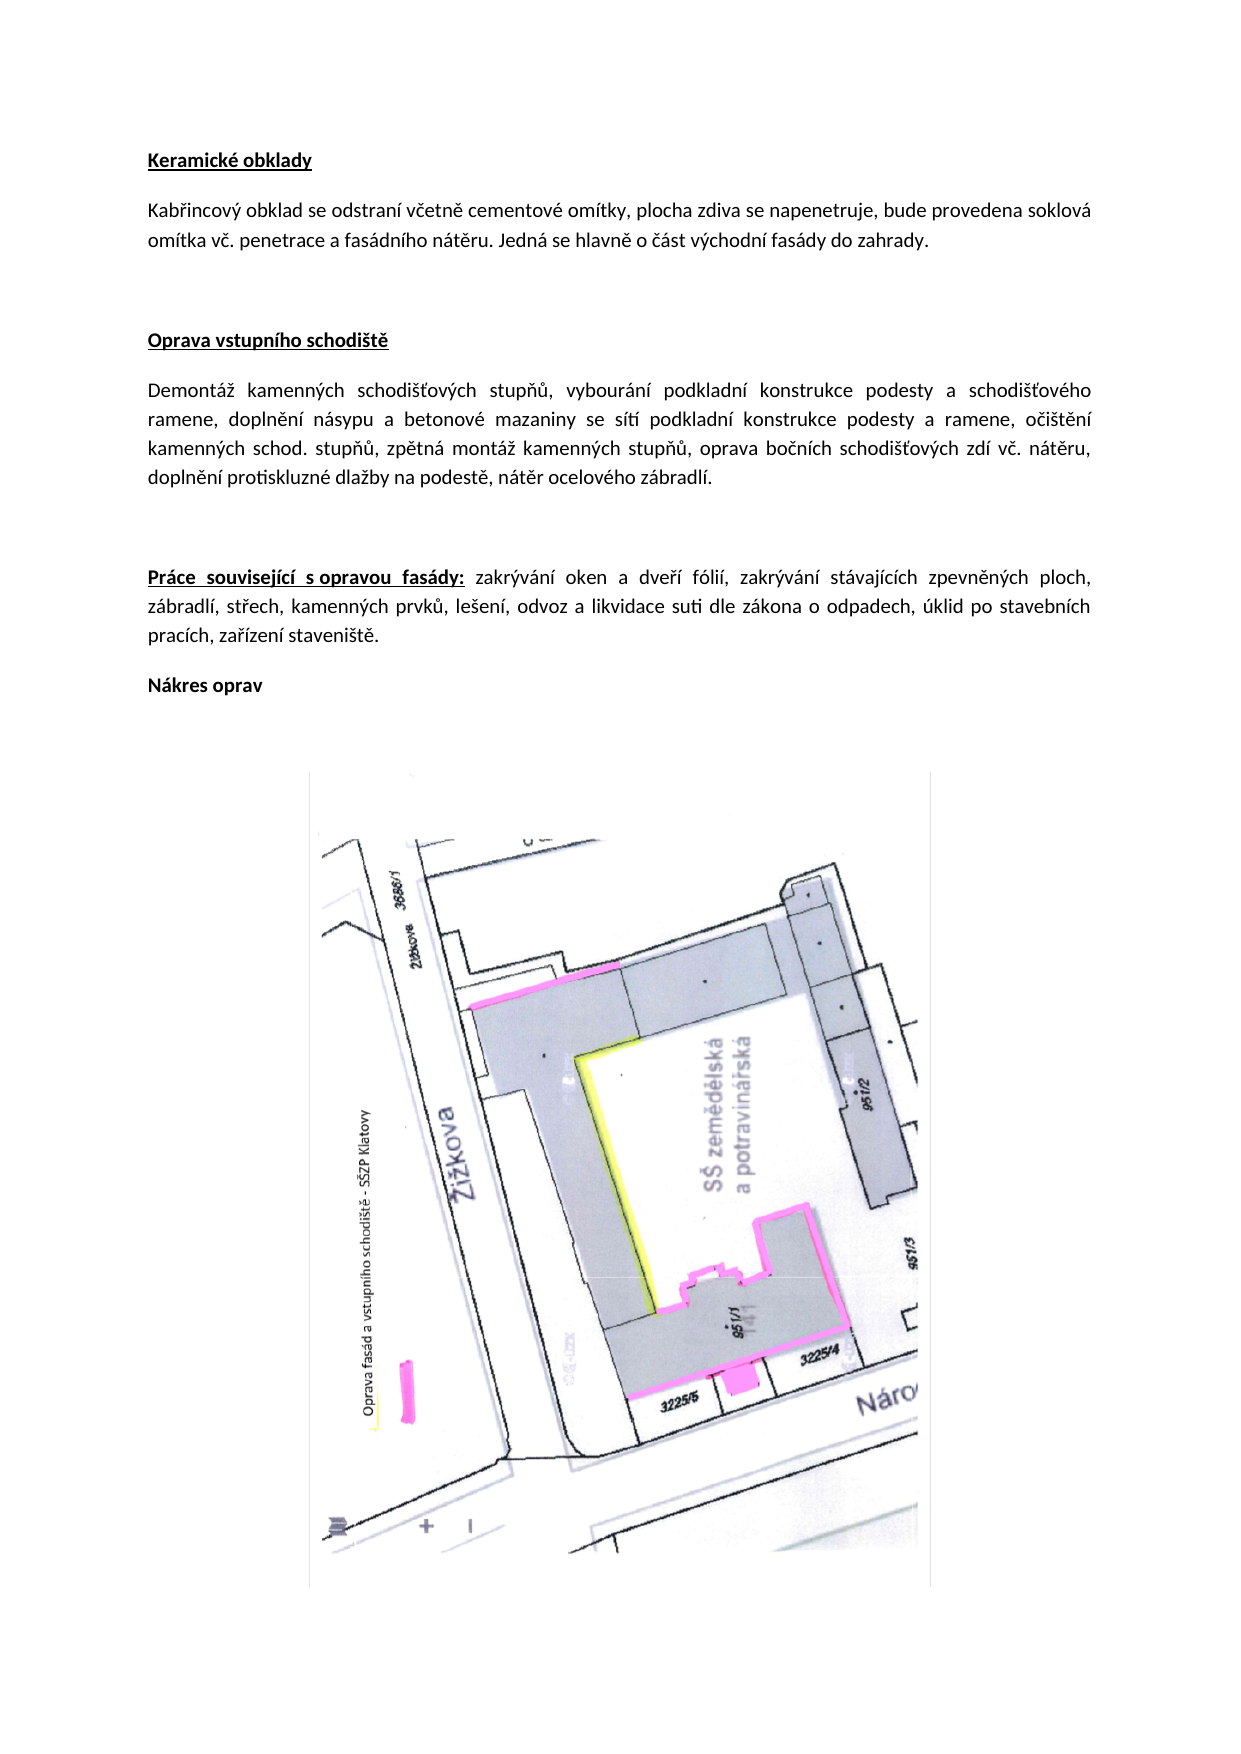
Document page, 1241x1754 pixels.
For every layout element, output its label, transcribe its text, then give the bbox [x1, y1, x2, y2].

text Demontáž kamenných schodišťových stupňů, vybourání podkladní konstrukce podesty a schodišťového ramene, doplnění násypu a betonové mazaniny se sítí podkladní konstrukce podesty a ramene, očištění kamenných schod. stupňů, zpětná montáž kamenných stupňů, oprava bočních schodišťových zdí vč. nátěru, doplnění protiskluzné dlažby na podestě, nátěr ocelového zábradlí. [148, 377, 1093, 490]
picture [308, 772, 932, 1587]
text Práce související s opravou fasády: zakrývání oken a dveří fólií, zakrývání stávajících zpevněných ploch, zábradlí, střech, kamenných prvků, lešení, odvoz a likvidace suti dle zákona o odpadech, úklid po stavebních pracích, zařízení staveniště. [148, 564, 1093, 648]
text Kabřincový obklad se odstraní včetně cementové omítky, plocha zdiva se napenetruje, bude provedena soklová omítka vč. penetrace a fasádního nátěru. Jedná se hlavně o část východní fasády do zahrady. [148, 198, 1093, 252]
text Nákres oprav [148, 673, 1093, 698]
text Keramické obklady [148, 148, 1093, 173]
text Oprava vstupního schodiště [148, 327, 1093, 352]
